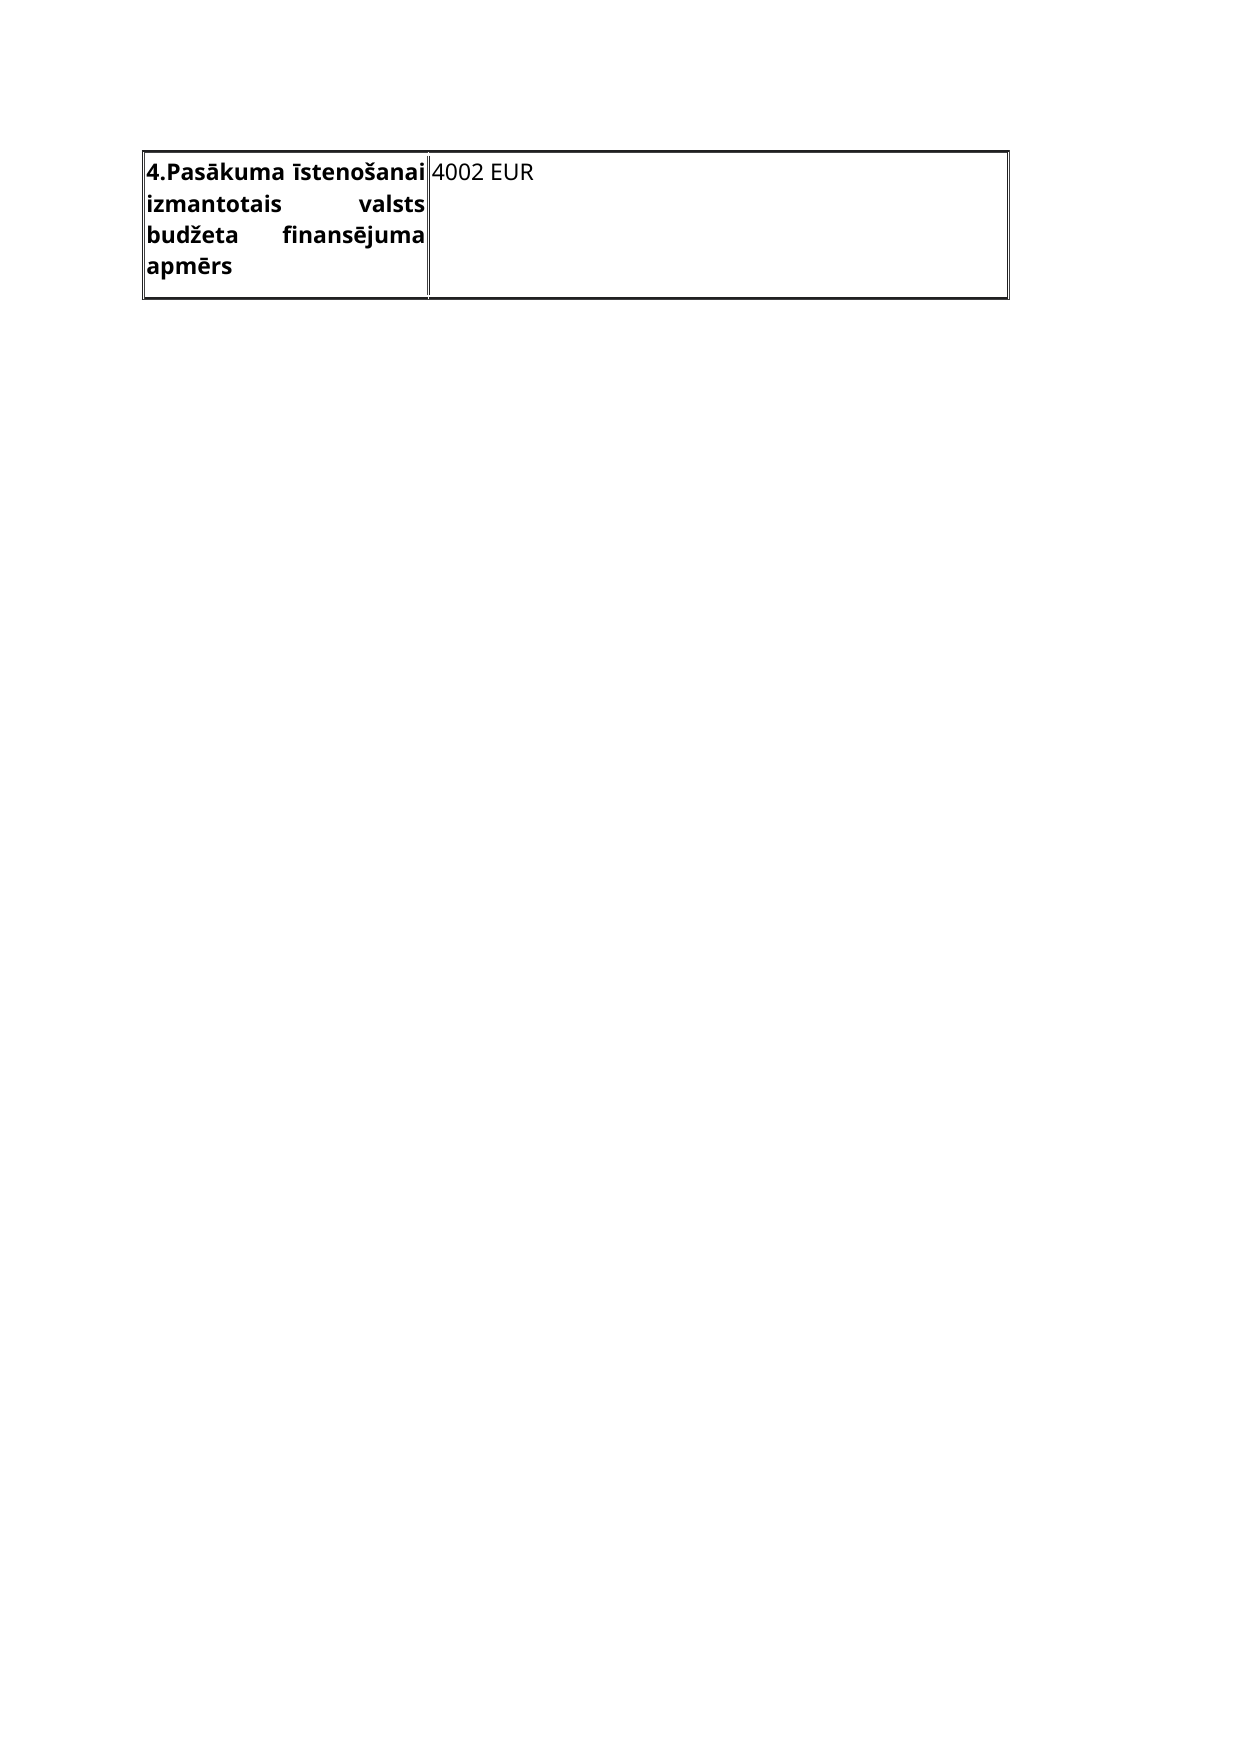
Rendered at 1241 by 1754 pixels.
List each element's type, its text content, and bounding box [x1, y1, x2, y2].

table_cell 4.Pasākuma īstenošanai izmantotais valsts budžeta finansējuma apmērs [145, 153, 428, 297]
table_cell 4002 EUR [429, 153, 1007, 297]
